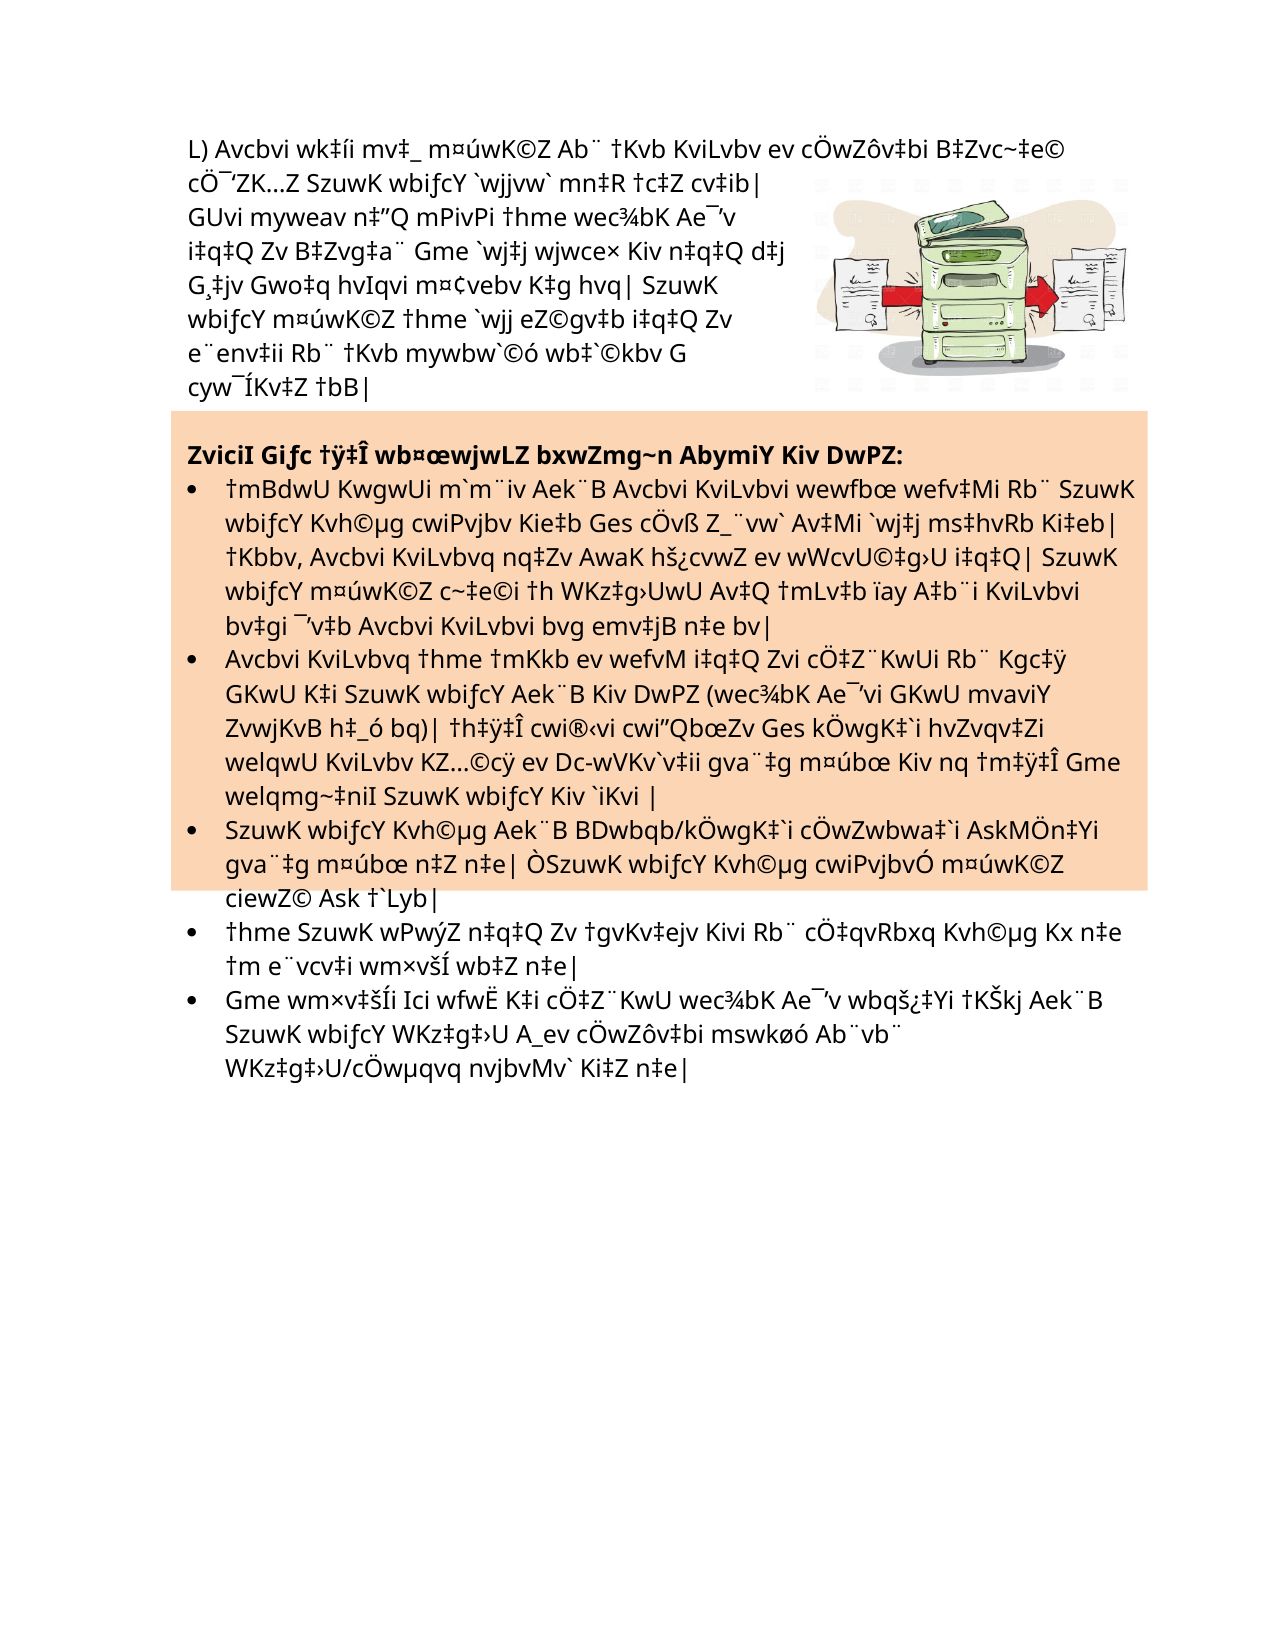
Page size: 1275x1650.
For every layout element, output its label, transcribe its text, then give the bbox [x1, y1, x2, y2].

list Gme wm×v‡šÍi Ici wfwË K‡i cÖ‡Z¨KwU wec¾bK Ae¯’v wbqš¿‡Yi †KŠkj Aek¨B SzuwK wbiƒcY WKz‡g‡›U A_ev cÖwZôv‡bi mswkøó Ab¨vb¨ WKz‡g‡›U/cÖwµqvq nvjbvMv` Ki‡Z n‡e| [187, 983, 1144, 1085]
picture [805, 168, 1137, 407]
list †hme SzuwK wPwýZ n‡q‡Q Zv †gvKv‡ejv Kivi Rb¨ cÖ‡qvRbxq Kvh©µg Kx n‡e †m e¨vcv‡i wm×všÍ wb‡Z n‡e| [187, 915, 1144, 983]
list †mBdwU KwgwUi m`m¨iv Aek¨B Avcbvi KviLvbvi wewfbœ wefv‡Mi Rb¨ SzuwK wbiƒcY Kvh©µg cwiPvjbv Kie‡b Ges cÖvß Z_¨vw` Av‡Mi `wj‡j ms‡hvRb Ki‡eb| †Kbbv, Avcbvi KviLvbvq nq‡Zv AwaK hš¿cvwZ ev wWcvU©‡g›U i‡q‡Q| SzuwK wbiƒcY m¤úwK©Z c~‡e©i †h WKz‡g›UwU Av‡Q †mLv‡b ïay A‡b¨i KviLvbvi bv‡gi ¯’v‡b Avcbvi KviLvbvi bvg emv‡jB n‡e bv| [187, 472, 1144, 642]
list Avcbvi KviLvbvq †hme †mKkb ev wefvM i‡q‡Q Zvi cÖ‡Z¨KwUi Rb¨ Kgc‡ÿ GKwU K‡i SzuwK wbiƒcY Aek¨B Kiv DwPZ (wec¾bK Ae¯’vi GKwU mvaviY ZvwjKvB h‡_ó bq)| †h‡ÿ‡Î cwi®‹vi cwi”QbœZv Ges kÖwgK‡`i hvZvqv‡Zi welqwU KviLvbv KZ…©cÿ ev Dc-wVKv`v‡ii gva¨‡g m¤úbœ Kiv nq †m‡ÿ‡Î Gme welqmg~‡niI SzuwK wbiƒcY Kiv `iKvi | [187, 642, 1144, 812]
list SzuwK wbiƒcY Kvh©µg Aek¨B BDwbqb/kÖwgK‡`i cÖwZwbwa‡`i AskMÖn‡Yi gva¨‡g m¤úbœ n‡Z n‡e| ÒSzuwK wbiƒcY Kvh©µg cwiPvjbvÓ m¤úwK©Z ciewZ© Ask †`Lyb| [187, 812, 1144, 915]
text ZviciI Giƒc †ÿ‡Î wb¤œwjwLZ bxwZmg~n AbymiY Kiv DwPZ: [187, 438, 1144, 472]
